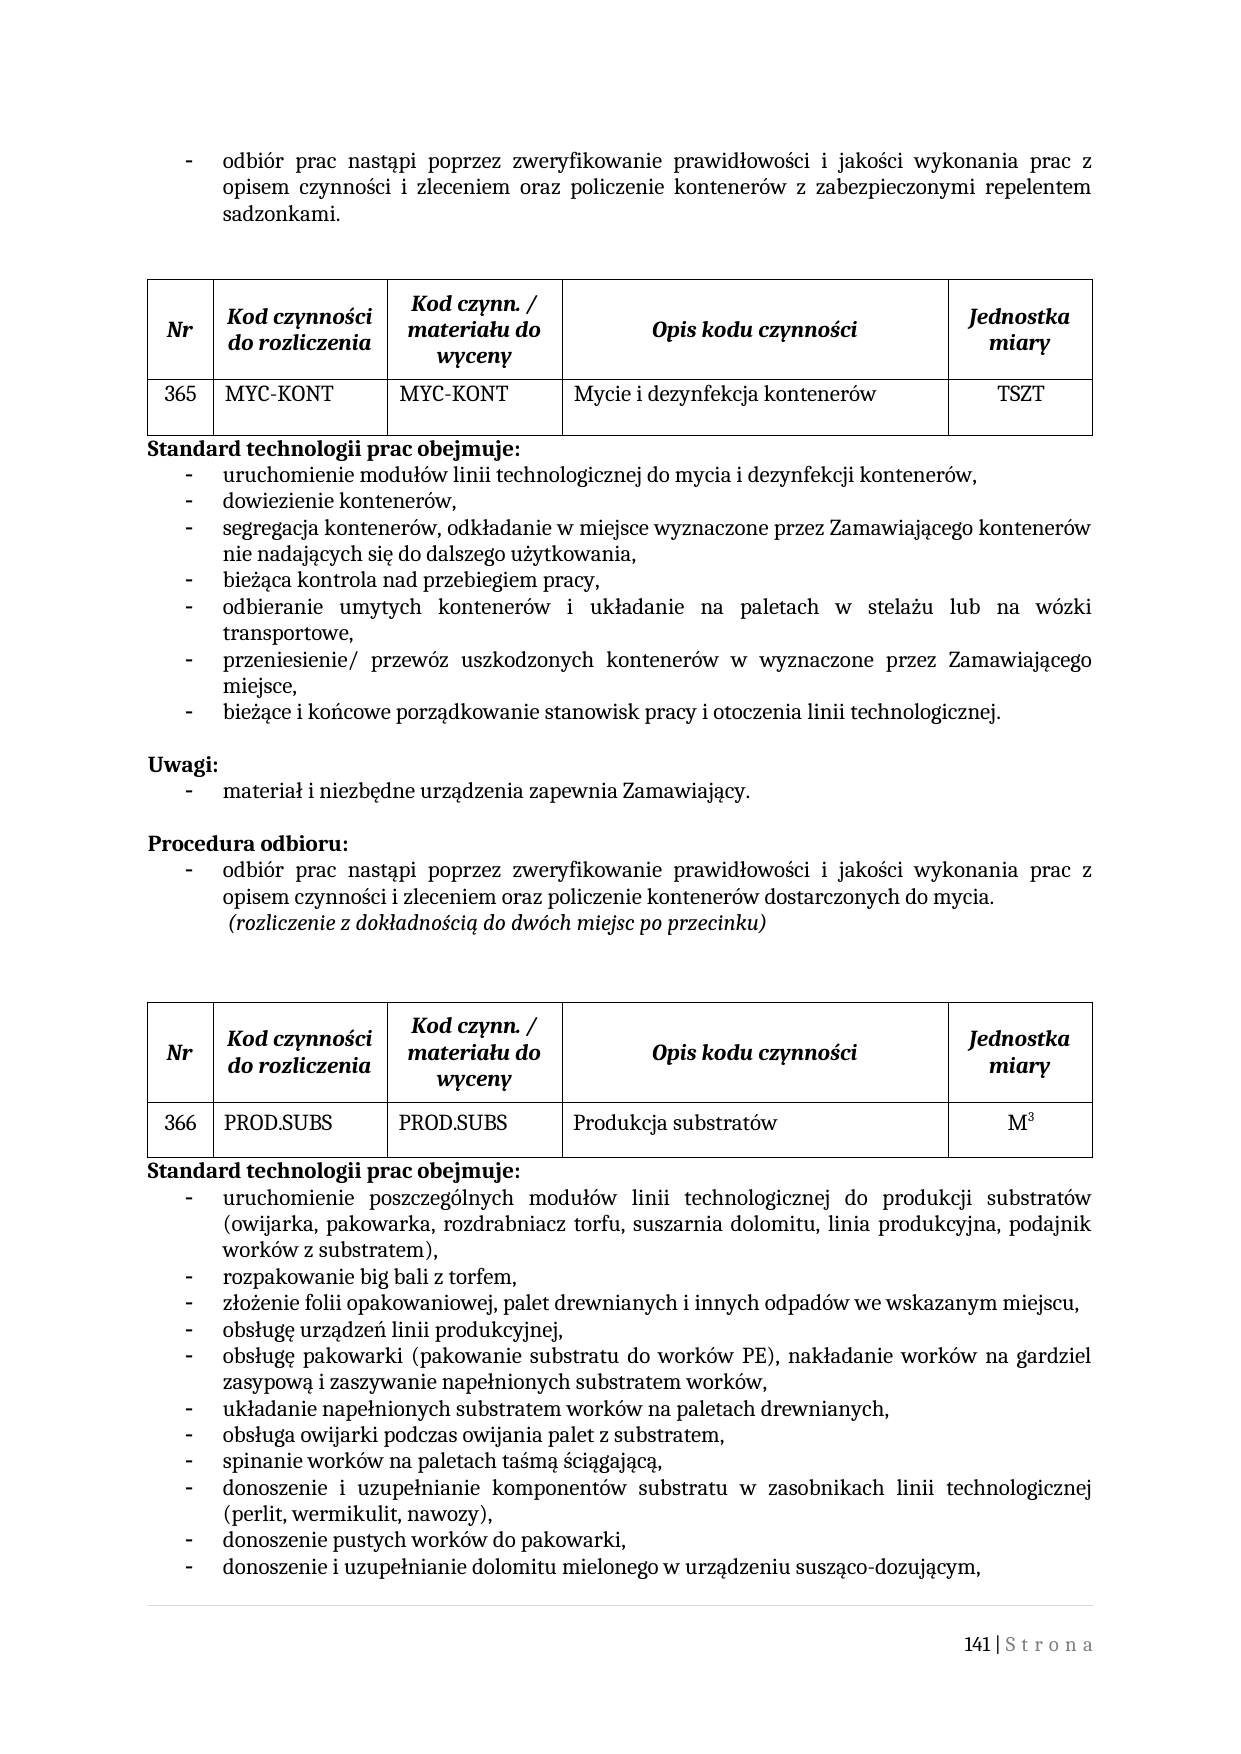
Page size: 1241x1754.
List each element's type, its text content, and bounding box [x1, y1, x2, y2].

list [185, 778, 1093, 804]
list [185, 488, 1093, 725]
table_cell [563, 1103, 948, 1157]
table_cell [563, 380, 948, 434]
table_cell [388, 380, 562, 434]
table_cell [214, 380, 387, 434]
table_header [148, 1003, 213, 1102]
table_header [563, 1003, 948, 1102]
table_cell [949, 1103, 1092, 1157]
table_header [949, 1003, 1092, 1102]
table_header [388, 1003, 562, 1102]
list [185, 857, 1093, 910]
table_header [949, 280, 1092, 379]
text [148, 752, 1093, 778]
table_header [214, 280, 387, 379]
list uruchomienie modułów linii technologicznej do mycia i dezynfekcji kontenerów, [185, 462, 1093, 488]
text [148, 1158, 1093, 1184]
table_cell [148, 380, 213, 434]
list odbiór prac nastąpi poprzez zweryfikowanie prawidłowości i jakości wykonania prac z opisem czynności i zleceniem oraz policzenie kontenerów z zabezpieczonymi repelentem sadzonkami. [185, 148, 1093, 227]
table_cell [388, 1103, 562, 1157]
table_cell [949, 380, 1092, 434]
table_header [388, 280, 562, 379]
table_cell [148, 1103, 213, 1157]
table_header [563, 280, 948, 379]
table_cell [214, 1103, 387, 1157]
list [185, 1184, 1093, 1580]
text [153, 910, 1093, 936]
text Standard technologii prac obejmuje: [148, 436, 1093, 462]
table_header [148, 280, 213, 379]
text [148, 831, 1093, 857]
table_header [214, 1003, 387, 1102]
